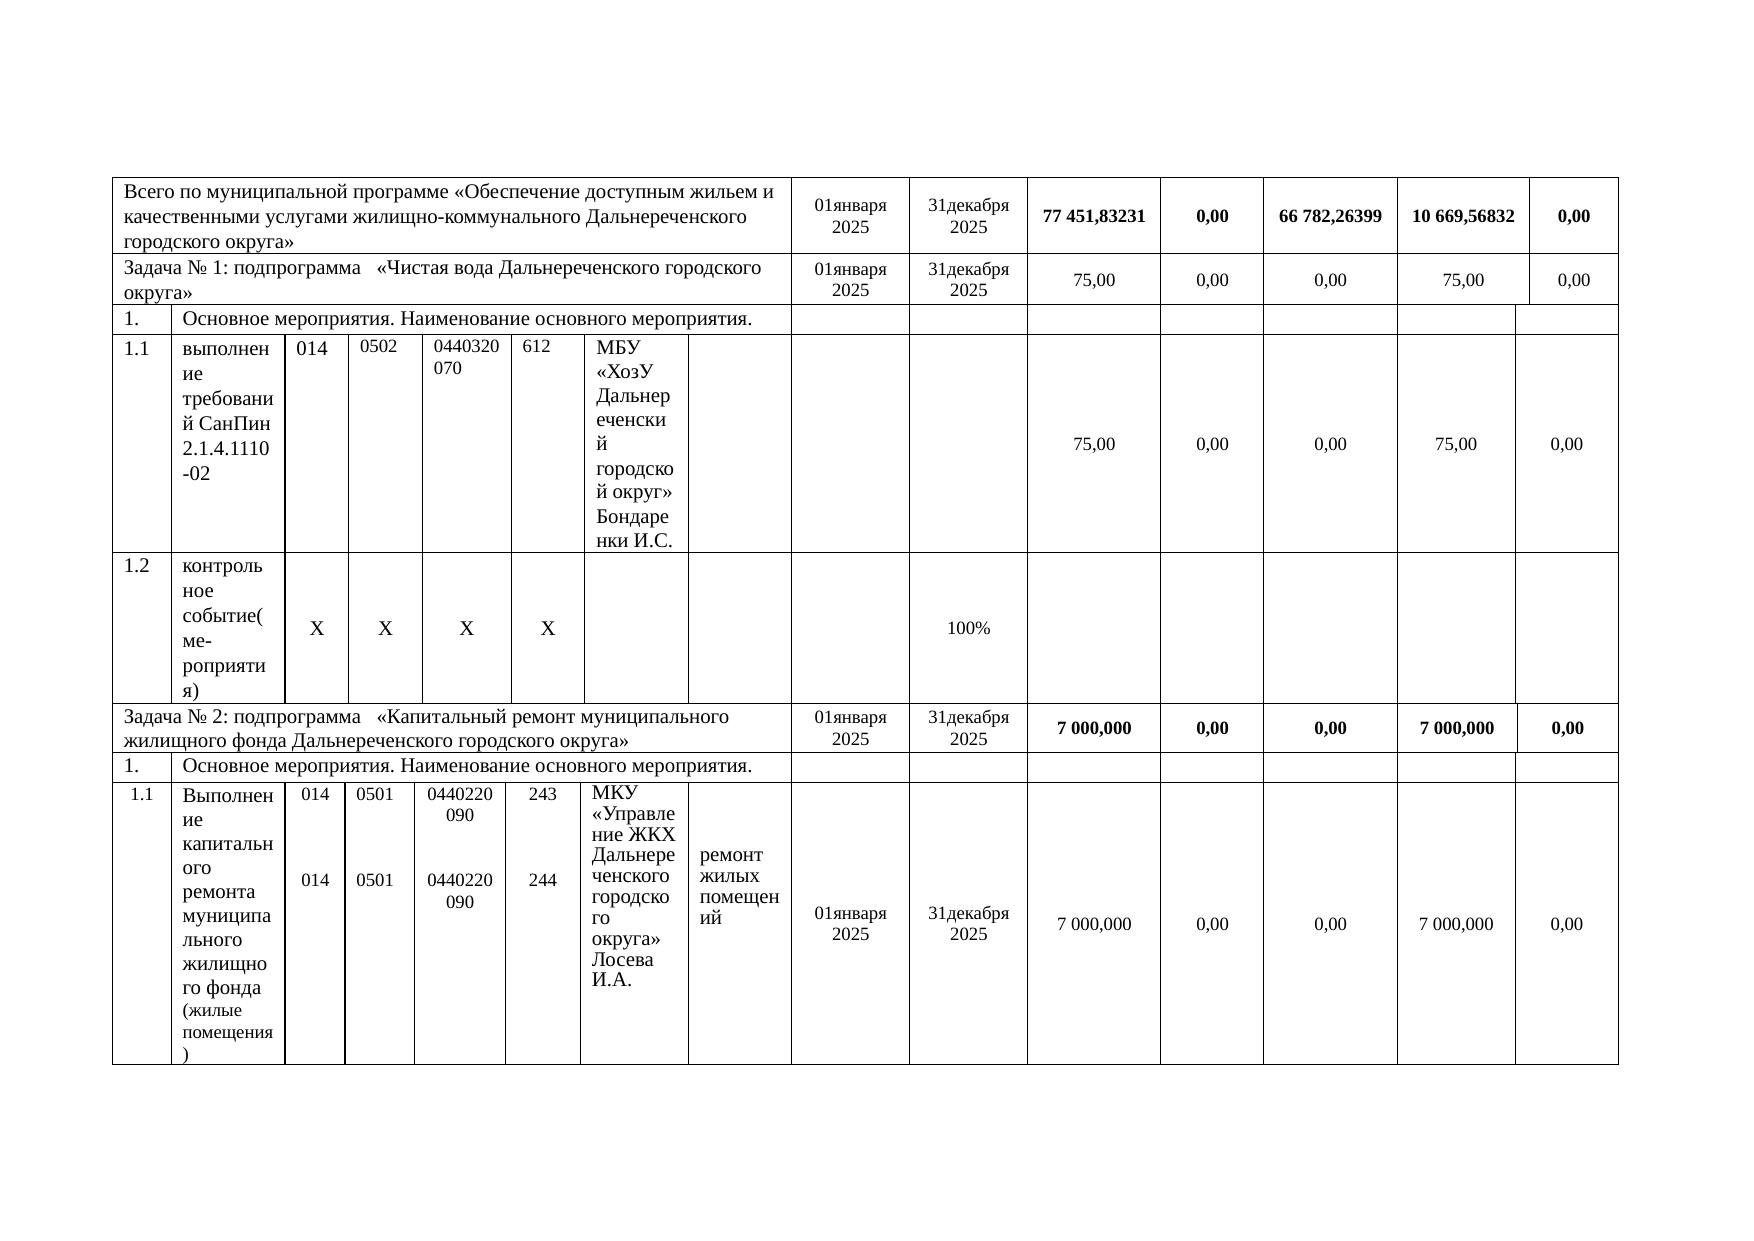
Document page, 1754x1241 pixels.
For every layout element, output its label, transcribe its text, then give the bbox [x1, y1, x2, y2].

table_cell 0,00 [1530, 254, 1618, 304]
table_cell 01января 2025 [792, 178, 909, 253]
table_cell [1398, 553, 1515, 703]
table_cell Выполнение капитального ремонта муниципального жилищного фонда (жилые помещения) [172, 783, 284, 1064]
table_cell [1028, 553, 1160, 703]
table_cell [792, 335, 909, 552]
table_cell Всего по муниципальной программе «Обеспечение доступным жильем и качественными услугами жилищно-коммунального Дальнереченского городского округа» [113, 178, 791, 253]
table_cell Задача № 2: подпрограмма «Капитальный ремонт муниципального жилищного фонда Дальнереченского городского округа» [113, 704, 791, 752]
table_cell 0,00 [1264, 254, 1397, 304]
table_cell [1264, 753, 1397, 782]
table_cell МБУ «ХозУ Дальнереченский городской округ» Бондаренки И.С. [585, 335, 688, 552]
table_cell [1516, 753, 1618, 782]
table_cell 0,00 [1518, 704, 1618, 752]
table_cell [792, 753, 909, 782]
table_cell 01января 2025 [792, 254, 909, 304]
table_cell [1398, 753, 1515, 782]
table_cell МКУ «Управление ЖКХ Дальнереченского городского округа» Лосева И.А. [581, 783, 688, 1064]
table_cell [1161, 305, 1263, 334]
table_cell 7 000,000 [1028, 783, 1160, 1064]
table_cell Основное мероприятия. Наименование основного мероприятия. [172, 753, 791, 782]
table_cell [792, 553, 909, 703]
table_cell Задача № 1: подпрограмма «Чистая вода Дальнереченского городского округа» [113, 254, 791, 304]
table_cell 66 782,26399 [1264, 178, 1397, 253]
table_cell [1398, 305, 1515, 334]
table_cell 10 669,56832 [1398, 178, 1529, 253]
table_cell 612 [512, 335, 584, 552]
table_cell Х [349, 553, 422, 703]
table_cell 0440320070 [423, 335, 511, 552]
table_cell 01января 2025 [792, 783, 909, 1064]
table_cell [910, 335, 1027, 552]
table_cell [1264, 553, 1397, 703]
table_cell контрольное событие(ме- роприятия) [172, 553, 284, 703]
table_cell Х [512, 553, 584, 703]
table_cell 0,00 [1161, 335, 1263, 552]
table_cell 7 000,000 [1028, 704, 1160, 752]
table_cell 014 [286, 335, 348, 552]
table_cell [1264, 305, 1397, 334]
table_cell ремонт жилых помещений [689, 783, 791, 1064]
table_cell 75,00 [1398, 335, 1515, 552]
table_cell 0,00 [1516, 335, 1618, 552]
table_cell 1.1 [113, 783, 171, 1064]
table_cell 0,00 [1516, 783, 1618, 1064]
table_cell [1161, 753, 1263, 782]
table_cell 75,00 [1028, 335, 1160, 552]
table_cell 0440220090 0440220090 [415, 783, 505, 1064]
table_cell 243 244 [506, 783, 580, 1064]
table_cell [689, 553, 791, 703]
table_cell 0,00 [1161, 783, 1263, 1064]
table_cell 7 000,000 [1398, 704, 1517, 752]
table_cell 0,00 [1530, 178, 1618, 253]
table_cell 31декабря 2025 [910, 704, 1027, 752]
table_cell 31декабря 2025 [910, 178, 1027, 253]
table_cell 0502 [349, 335, 422, 552]
table_cell 0,00 [1161, 254, 1263, 304]
table_cell 1.1 [113, 335, 171, 552]
table_cell 0,00 [1161, 704, 1263, 752]
table_cell [1161, 553, 1263, 703]
table_cell 0,00 [1264, 704, 1397, 752]
table_cell 1. [113, 305, 171, 334]
table_cell 100% [910, 553, 1027, 703]
table_cell [792, 305, 909, 334]
table_cell 75,00 [1028, 254, 1160, 304]
table_cell 75,00 [1398, 254, 1529, 304]
table_cell [585, 553, 688, 703]
table_cell Х [286, 553, 348, 703]
table_cell 77 451,83231 [1028, 178, 1160, 253]
table_cell 014 014 [286, 783, 344, 1064]
table_cell [910, 305, 1027, 334]
table_cell выполнение требований СанПин 2.1.4.1110-02 [172, 335, 284, 552]
table_cell [1028, 305, 1160, 334]
table_cell [1516, 553, 1618, 703]
table_cell 7 000,000 [1398, 783, 1515, 1064]
table_cell Основное мероприятия. Наименование основного мероприятия. [172, 305, 791, 334]
table_cell Х [423, 553, 511, 703]
table_cell [1516, 305, 1618, 334]
table_cell 1.2 [113, 553, 171, 703]
table_cell [689, 335, 791, 552]
table_cell 0,00 [1161, 178, 1263, 253]
table_cell [910, 753, 1027, 782]
table_cell 1. [113, 753, 171, 782]
table_cell 01января 2025 [792, 704, 909, 752]
table_cell 31декабря 2025 [910, 783, 1027, 1064]
table_cell 31декабря 2025 [910, 254, 1027, 304]
table_cell 0,00 [1264, 783, 1397, 1064]
table_cell [1028, 753, 1160, 782]
table_cell 0,00 [1264, 335, 1397, 552]
table_cell 0501 0501 [346, 783, 414, 1064]
